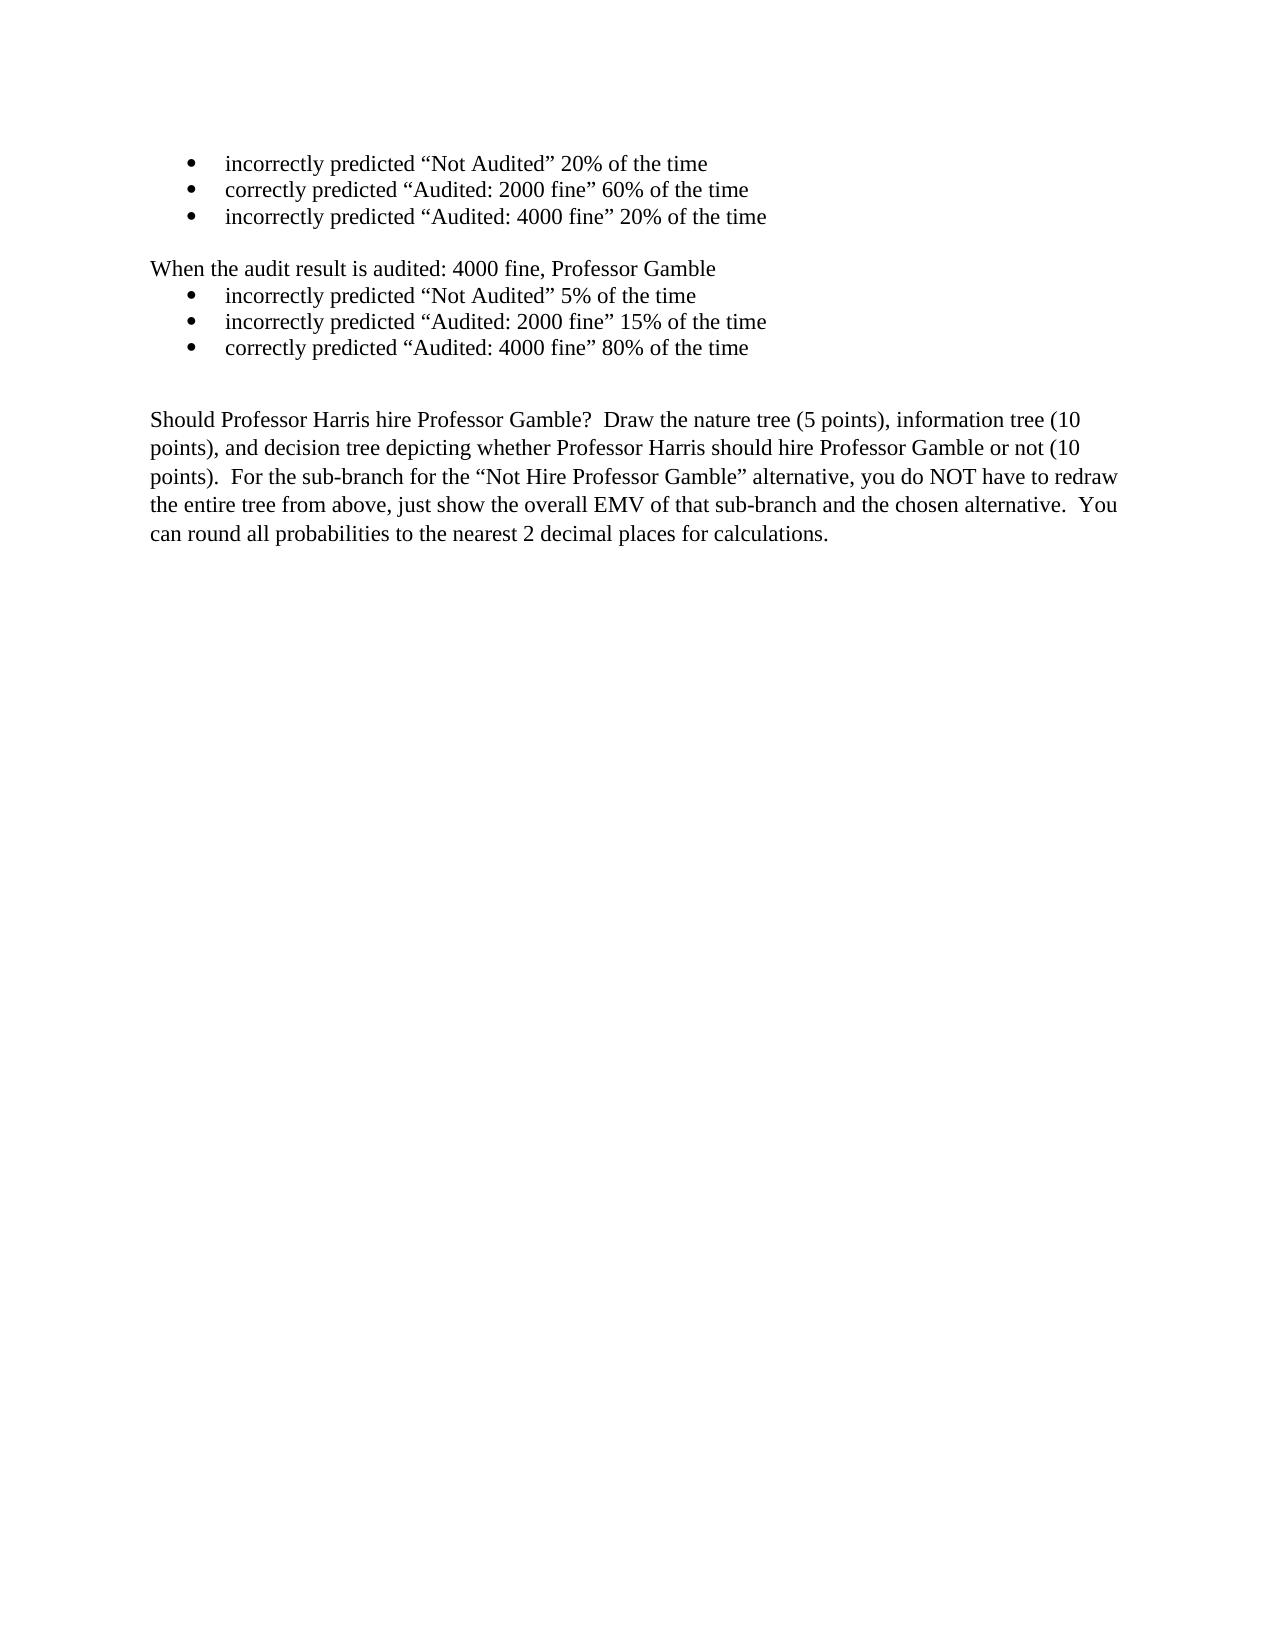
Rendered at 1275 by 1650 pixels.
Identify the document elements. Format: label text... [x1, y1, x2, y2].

list correctly predicted “Audited: 2000 fine” 60% of the time [187, 176, 1125, 203]
list incorrectly predicted “Not Audited” 5% of the time [187, 282, 1125, 308]
text When the audit result is audited: 4000 fine, Professor Gamble [150, 255, 1125, 282]
list correctly predicted “Audited: 4000 fine” 80% of the time [187, 334, 1125, 361]
list incorrectly predicted “Audited: 2000 fine” 15% of the time [187, 308, 1125, 334]
list incorrectly predicted “Audited: 4000 fine” 20% of the time [187, 203, 1125, 229]
text Should Professor Harris hire Professor Gamble? Draw the nature tree (5 points), information tree (10 points), and decision tree depicting whether Professor Harris should hire Professor Gamble or not (10 points). For the sub-branch for the “Not Hire Professor Gamble” alternative, you do NOT have to redraw the entire tree from above, just show the overall EMV of that sub-branch and the chosen alternative. You can round all probabilities to the nearest 2 decimal places for calculations. [150, 406, 1125, 546]
list incorrectly predicted “Not Audited” 20% of the time [187, 150, 1125, 176]
